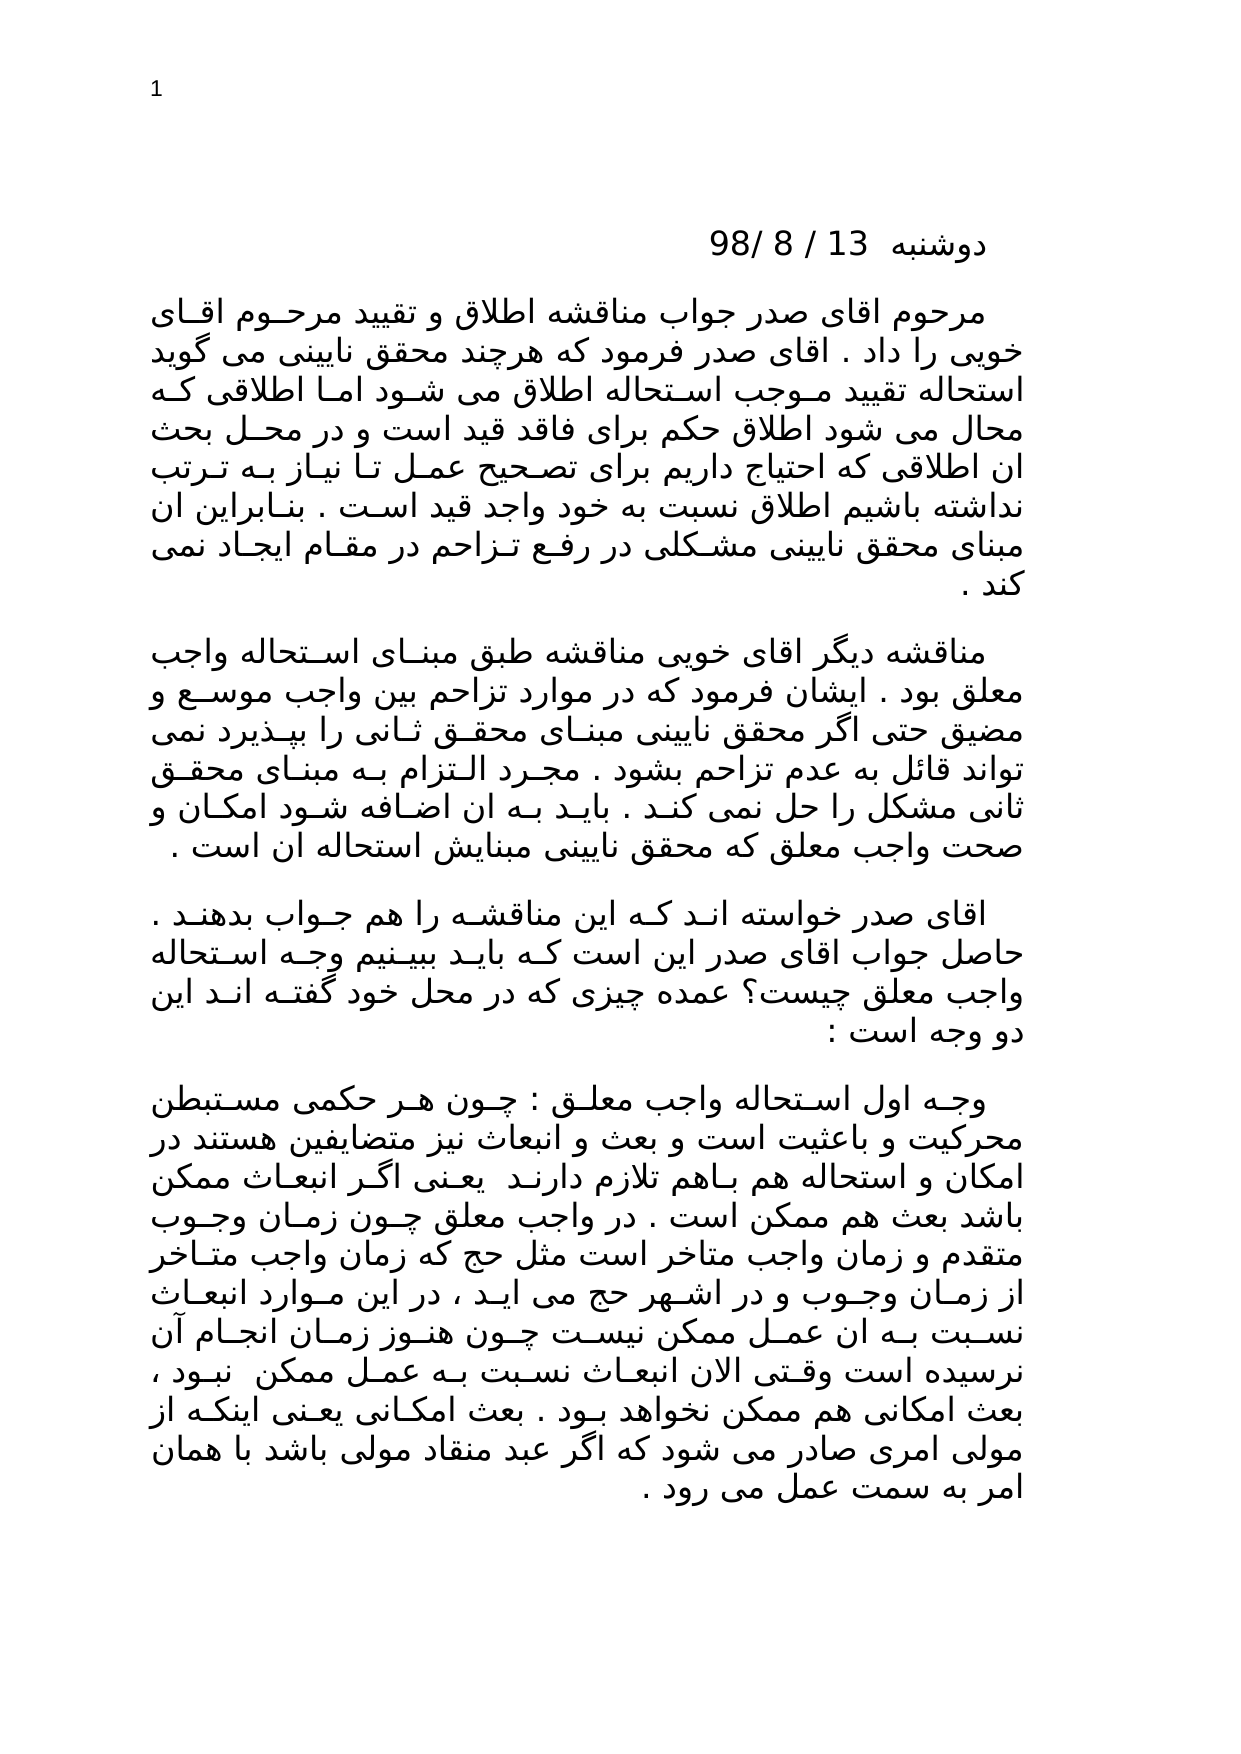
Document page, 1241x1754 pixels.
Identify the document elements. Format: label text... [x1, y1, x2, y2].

text دوشنبه 13 / 8 /98 [150, 224, 1024, 263]
text اقای صدر خواسته اند که این مناقشه را هم جواب بدهند . حاصل جواب اقای صدر این است که باید ببینیم وجه استحاله واجب معلق چیست؟ عمده چیزی که در محل خود گفته اند این دو وجه است : [150, 895, 1024, 1050]
text وجه اول استحاله واجب معلق : چون هر حکمی مستبطن محرکیت و باعثیت است و بعث و انبعاث نیز متضایفین هستند در امکان و استحاله هم باهم تلازم دارند یعنی اگر انبعاث ممکن باشد بعث هم ممکن است . در واجب معلق چون زمان وجوب متقدم و زمان واجب متاخر است مثل حج که زمان واجب متاخر از زمان وجوب و در اشهر حج می اید ، در این موارد انبعاث نسبت به ان عمل ممکن نیست چون هنوز زمان انجام آن نرسيده است وقتی الان انبعاث نسبت به عمل ممکن نبود ، بعث امکانی هم ممکن نخواهد بود . بعث امکانی یعنی اینکه از مولی امری صادر می شود که اگر عبد منقاد مولی باشد با همان امر به سمت عمل می رود . [150, 1079, 1024, 1507]
text مرحوم اقای صدر جواب مناقشه اطلاق و تقیید مرحوم اقای خویی را داد . اقای صدر فرمود که هرچند محقق نایینی می گوید استحاله تقیید موجب استحاله اطلاق می شود اما اطلاقی که محال می شود اطلاق حکم برای فاقد قید است و در محل بحث ان اطلاقی که احتیاج داریم برای تصحیح عمل تا نیاز به ترتب نداشته باشیم اطلاق نسبت به خود واجد قید است . بنابراین ان مبنای محقق نایینی مشکلی در رفع تزاحم در مقام ایجاد نمی کند . [150, 293, 1024, 603]
text مناقشه دیگر اقای خویی مناقشه طبق مبنای استحاله واجب معلق بود . ایشان فرمود که در موارد تزاحم بین واجب موسع و مضیق حتی اگر محقق نایینی مبنای محقق ثانی را بپذیرد نمی تواند قائل به عدم تزاحم بشود . مجرد التزام به مبنای محقق ثانی مشکل را حل نمی کند . باید به ان اضافه شود امکان و صحت واجب معلق که محقق نایینی مبنایش استحاله ان است . [150, 633, 1024, 866]
